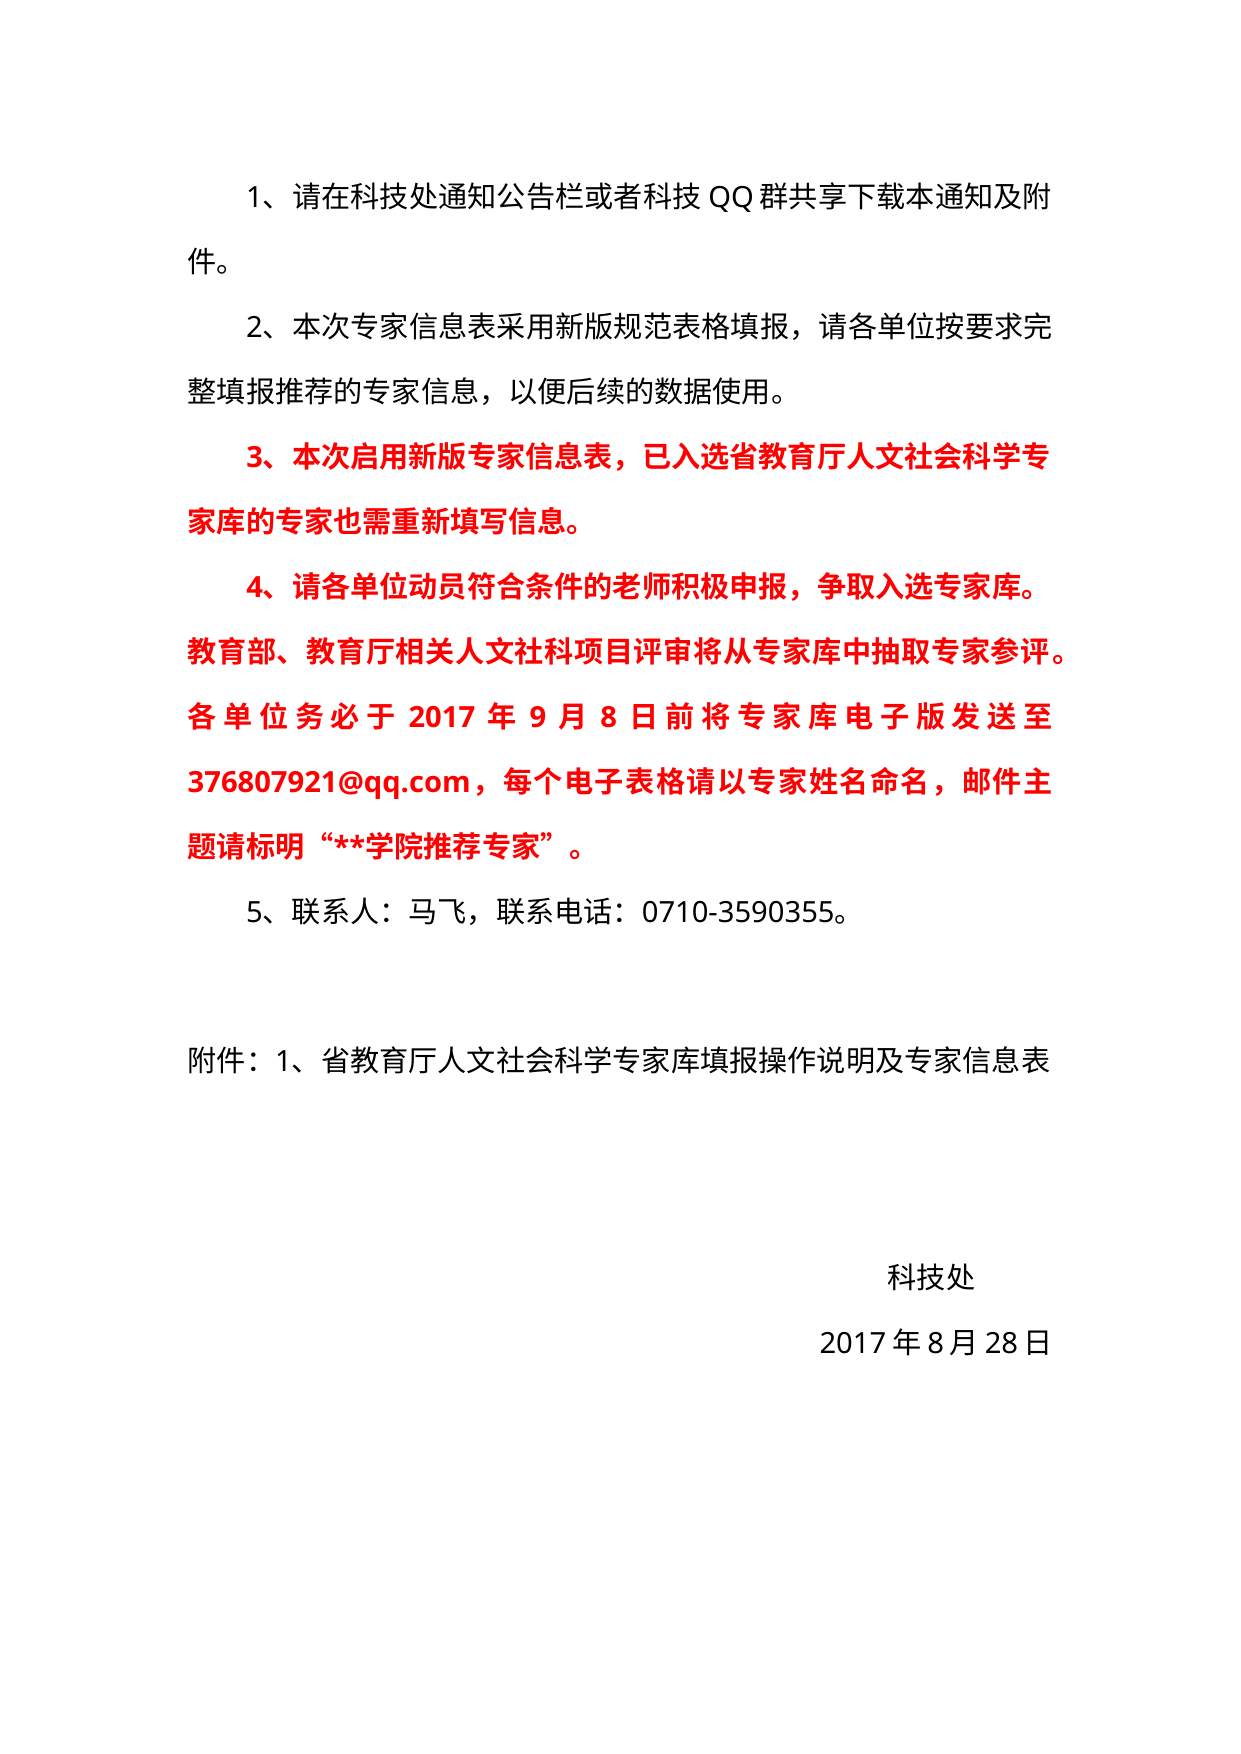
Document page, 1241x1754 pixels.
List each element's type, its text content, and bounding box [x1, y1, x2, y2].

text 科技处 [187, 1243, 1053, 1308]
text 5、联系人：马飞，联系电话：0710-3590355。 [187, 877, 1053, 942]
text 3、本次启用新版专家信息表，已入选省教育厅人文社会科学专家库的专家也需重新填写信息。 [187, 422, 1053, 552]
text 附件：1、省教育厅人文社会科学专家库填报操作说明及专家信息表 [187, 1027, 1053, 1092]
text 4、请各单位动员符合条件的老师积极申报，争取入选专家库。教育部、教育厅相关人文社科项目评审将从专家库中抽取专家参评。各单位务必于2017年9月8日前将专家库电子版发送至376807921@qq.com，每个电子表格请以专家姓名命名，邮件主题请标明“**学院推荐专家”。 [187, 552, 1053, 877]
text 2、本次专家信息表采用新版规范表格填报，请各单位按要求完整填报推荐的专家信息，以便后续的数据使用。 [187, 292, 1053, 422]
text 1、请在科技处通知公告栏或者科技QQ群共享下载本通知及附件。 [187, 162, 1053, 292]
